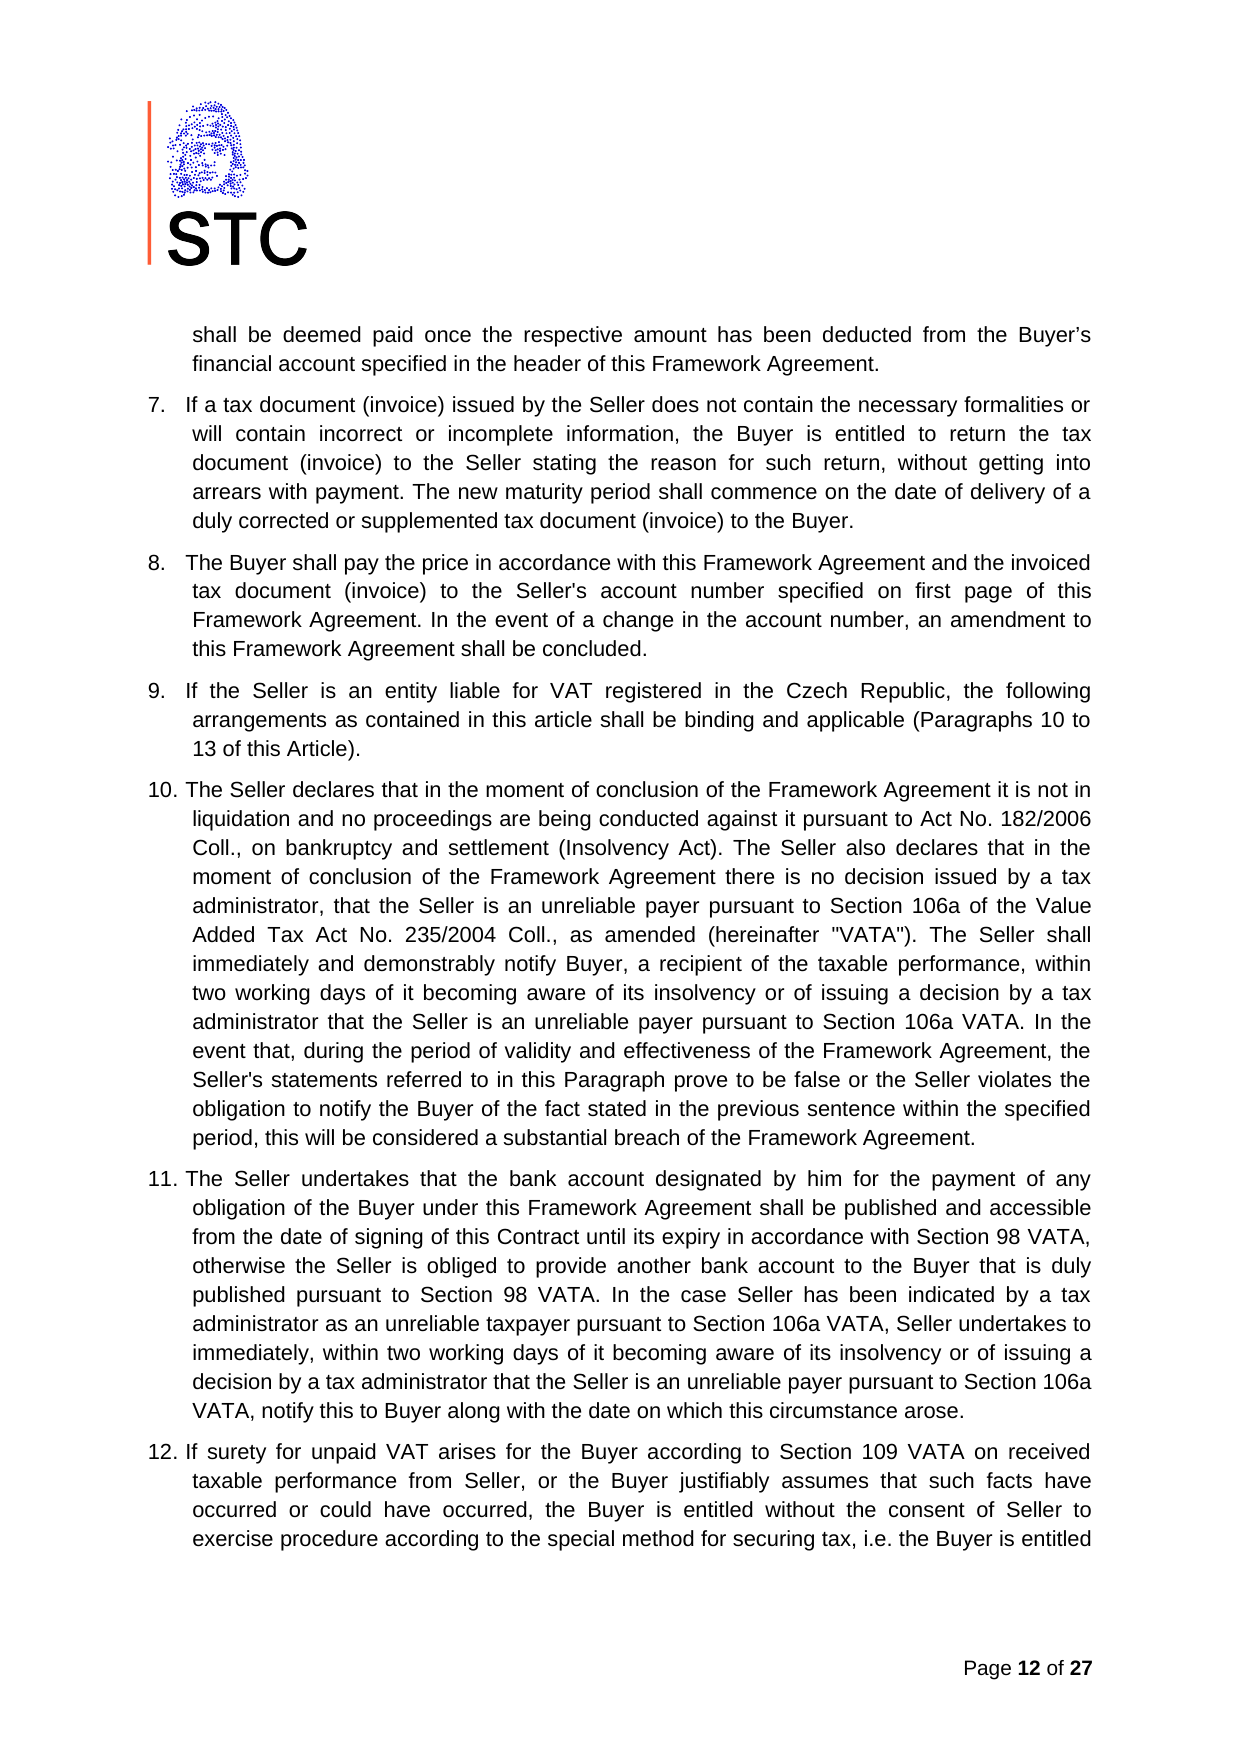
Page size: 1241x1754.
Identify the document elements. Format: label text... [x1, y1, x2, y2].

list The Seller declares that in the moment of conclusion of the Framework Agreement it is not in liquidation and no proceedings are being conducted against it pursuant to Act No. 182/2006 Coll., on bankruptcy and settlement (Insolvency Act). The Seller also declares that in the moment of conclusion of the Framework Agreement there is no decision issued by a tax administrator, that the Seller is an unreliable payer pursuant to Section 106a of the Value Added Tax Act No. 235/2004 Coll., as amended (hereinafter "VATA"). The Seller shall immediately and demonstrably notify Buyer, a recipient of the taxable performance, within two working days of it becoming aware of its insolvency or of issuing a decision by a tax administrator that the Seller is an unreliable payer pursuant to Section 106a VATA. In the event that, during the period of validity and effectiveness of the Framework Agreement, the Seller's statements referred to in this Paragraph prove to be false or the Seller violates the obligation to notify the Buyer of the fact stated in the previous sentence within the specified period, this will be considered a substantial breach of the Framework Agreement. [148, 777, 1093, 1150]
list The Seller undertakes that the bank account designated by him for the payment of any obligation of the Buyer under this Framework Agreement shall be published and accessible from the date of signing of this Contract until its expiry in accordance with Section 98 VATA, otherwise the Seller is obliged to provide another bank account to the Buyer that is duly published pursuant to Section 98 VATA. In the case Seller has been indicated by a tax administrator as an unreliable taxpayer pursuant to Section 106a VATA, Seller undertakes to immediately, within two working days of it becoming aware of its insolvency or of issuing a decision by a tax administrator that the Seller is an unreliable payer pursuant to Section 106a VATA, notify this to Buyer along with the date on which this circumstance arose. [148, 1166, 1093, 1423]
list If the Seller is an entity liable for VAT registered in the Czech Republic, the following arrangements as contained in this article shall be binding and applicable (Paragraphs 10 to 13 of this Article). [148, 678, 1093, 761]
list If a tax document (invoice) issued by the Seller does not contain the necessary formalities or will contain incorrect or incomplete information, the Buyer is entitled to return the tax document (invoice) to the Seller stating the reason for such return, without getting into arrears with payment. The new maturity period shall commence on the date of delivery of a duly corrected or supplemented tax document (invoice) to the Buyer. [148, 392, 1093, 533]
list The Buyer shall pay the price in accordance with this Framework Agreement and the invoiced tax document (invoice) to the Seller's account number specified on first page of this Framework Agreement. In the event of a change in the account number, an amendment to this Framework Agreement shall be concluded. [148, 549, 1093, 662]
picture [147, 101, 307, 266]
